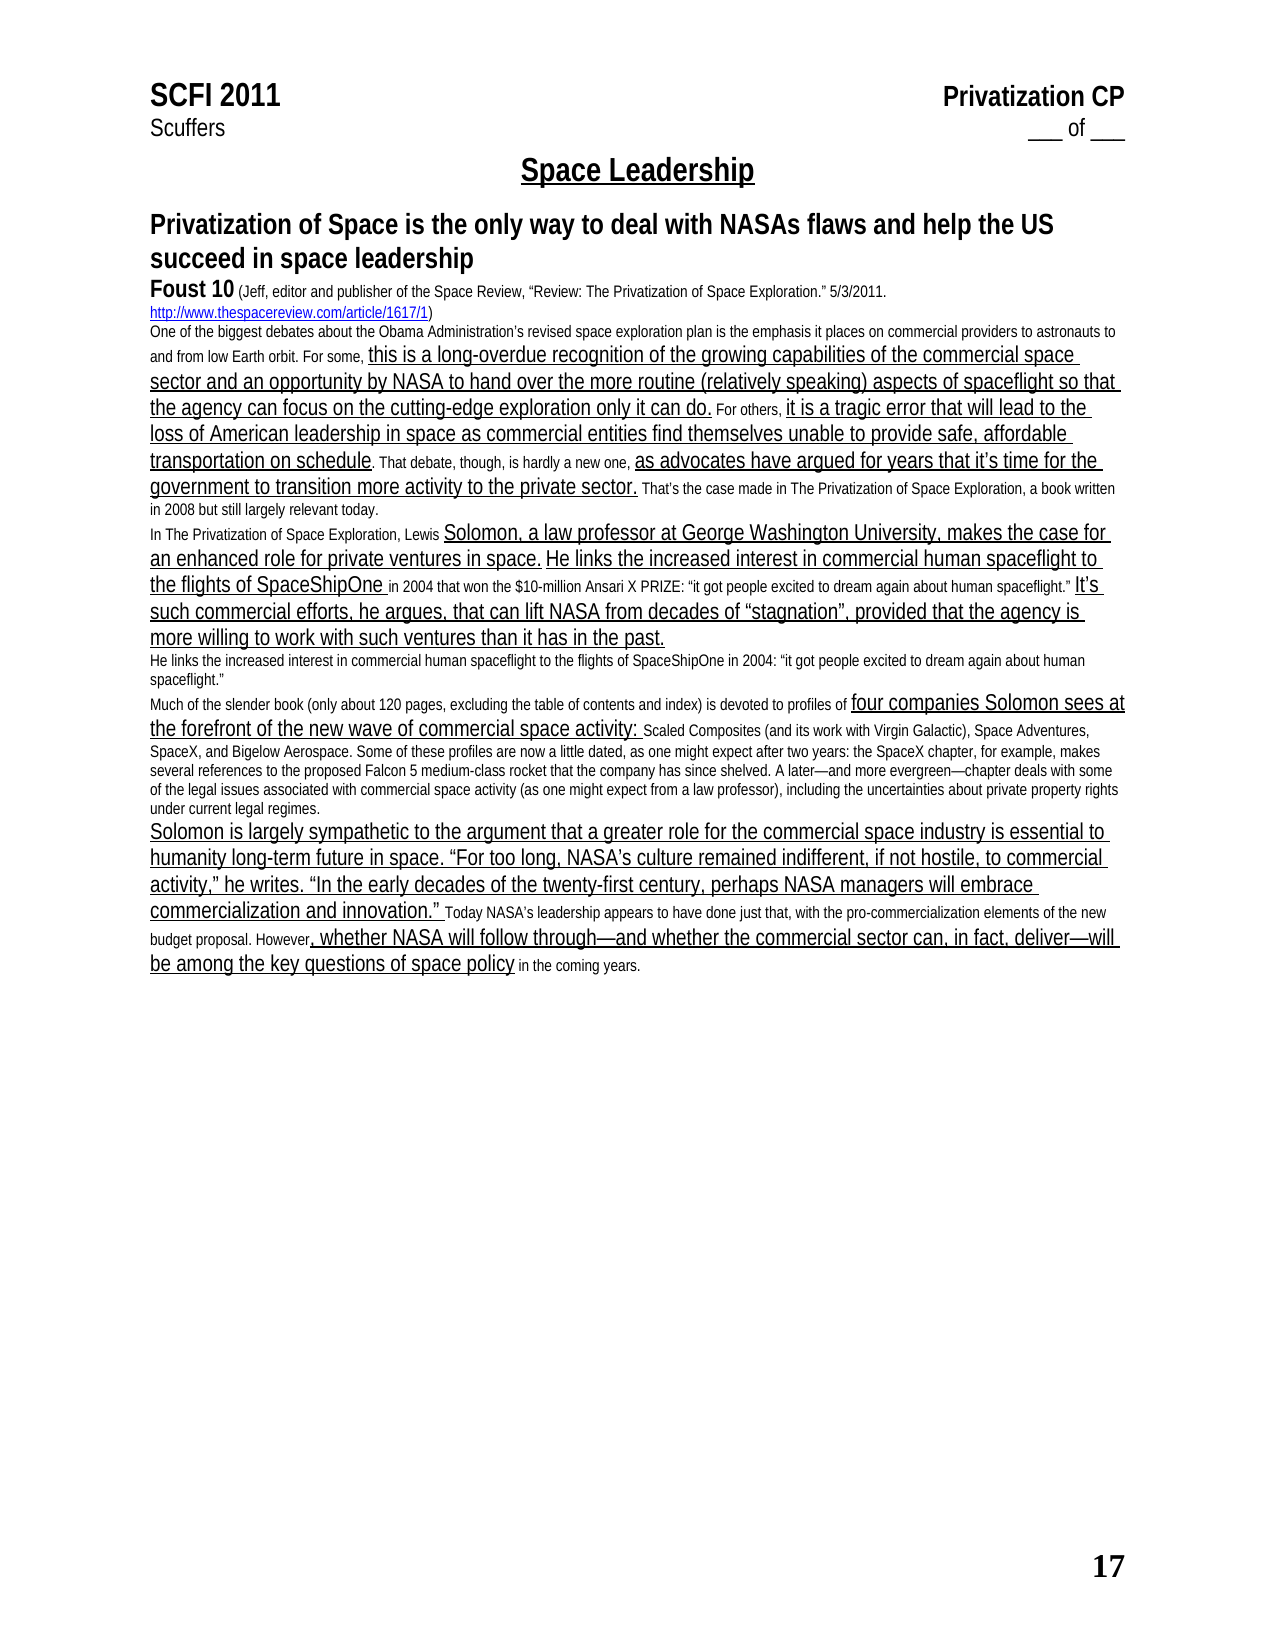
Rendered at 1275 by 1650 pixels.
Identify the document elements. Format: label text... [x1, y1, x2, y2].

text Privatization of Space is the only way to deal with NASAs flaws and help the US succeed in space leadership [150, 207, 1125, 274]
text Solomon is largely sympathetic to the argument that a greater role for the commercial space industry is essential to humanity long-term future in space. “For too long, NASA’s culture remained indifferent, if not hostile, to commercial activity,” he writes. “In the early decades of the twenty-first century, perhaps NASA managers will embrace commercialization and innovation.” Today NASA’s leadership appears to have done just that, with the pro-commercialization elements of the new budget proposal. However, whether NASA will follow through—and whether the commercial sector can, in fact, deliver—will be among the key questions of space policy in the coming years. [150, 818, 1125, 976]
text Much of the slender book (only about 120 pages, excluding the table of contents and index) is devoted to profiles of four companies Solomon sees at the forefront of the new wave of commercial space activity: Scaled Composites (and its work with Virgin Galactic), Space Adventures, SpaceX, and Bigelow Aerospace. Some of these profiles are now a little dated, as one might expect after two years: the SpaceX chapter, for example, makes several references to the proposed Falcon 5 medium-class rocket that the company has since shelved. A later—and more evergreen—chapter deals with some of the legal issues associated with commercial space activity (as one might expect from a law professor), including the uncertainties about private property rights under current legal regimes. [150, 689, 1125, 818]
text Foust 10 (Jeff, editor and publisher of the Space Review, “Review: The Privatization of Space Exploration.” 5/3/2011. http://www.thespacereview.com/article/1617/1) [150, 274, 1125, 322]
text He links the increased interest in commercial human spaceflight to the flights of SpaceShipOne in 2004: “it got people excited to dream again about human spaceflight.” [150, 650, 1125, 689]
text In The Privatization of Space Exploration, Lewis Solomon, a law professor at George Washington University, makes the case for an enhanced role for private ventures in space. He links the increased interest in commercial human spaceflight to the flights of SpaceShipOne in 2004 that won the $10-million Ansari X PRIZE: “it got people excited to dream again about human spaceflight.” It’s such commercial efforts, he argues, that can lift NASA from decades of “stagnation”, provided that the agency is more willing to work with such ventures than it has in the past. [150, 518, 1125, 650]
text One of the biggest debates about the Obama Administration’s revised space exploration plan is the emphasis it places on commercial providers to astronauts to and from low Earth orbit. For some, this is a long-overdue recognition of the growing capabilities of the commercial space sector and an opportunity by NASA to hand over the more routine (relatively speaking) aspects of spaceflight so that the agency can focus on the cutting-edge exploration only it can do. For others, it is a tragic error that will lead to the loss of American leadership in space as commercial entities find themselves unable to provide safe, affordable transportation on schedule. That debate, though, is hardly a new one, as advocates have argued for years that it’s time for the government to transition more activity to the private sector. That’s the case made in The Privatization of Space Exploration, a book written in 2008 but still largely relevant today. [150, 322, 1125, 518]
text Space Leadership [150, 150, 1125, 188]
